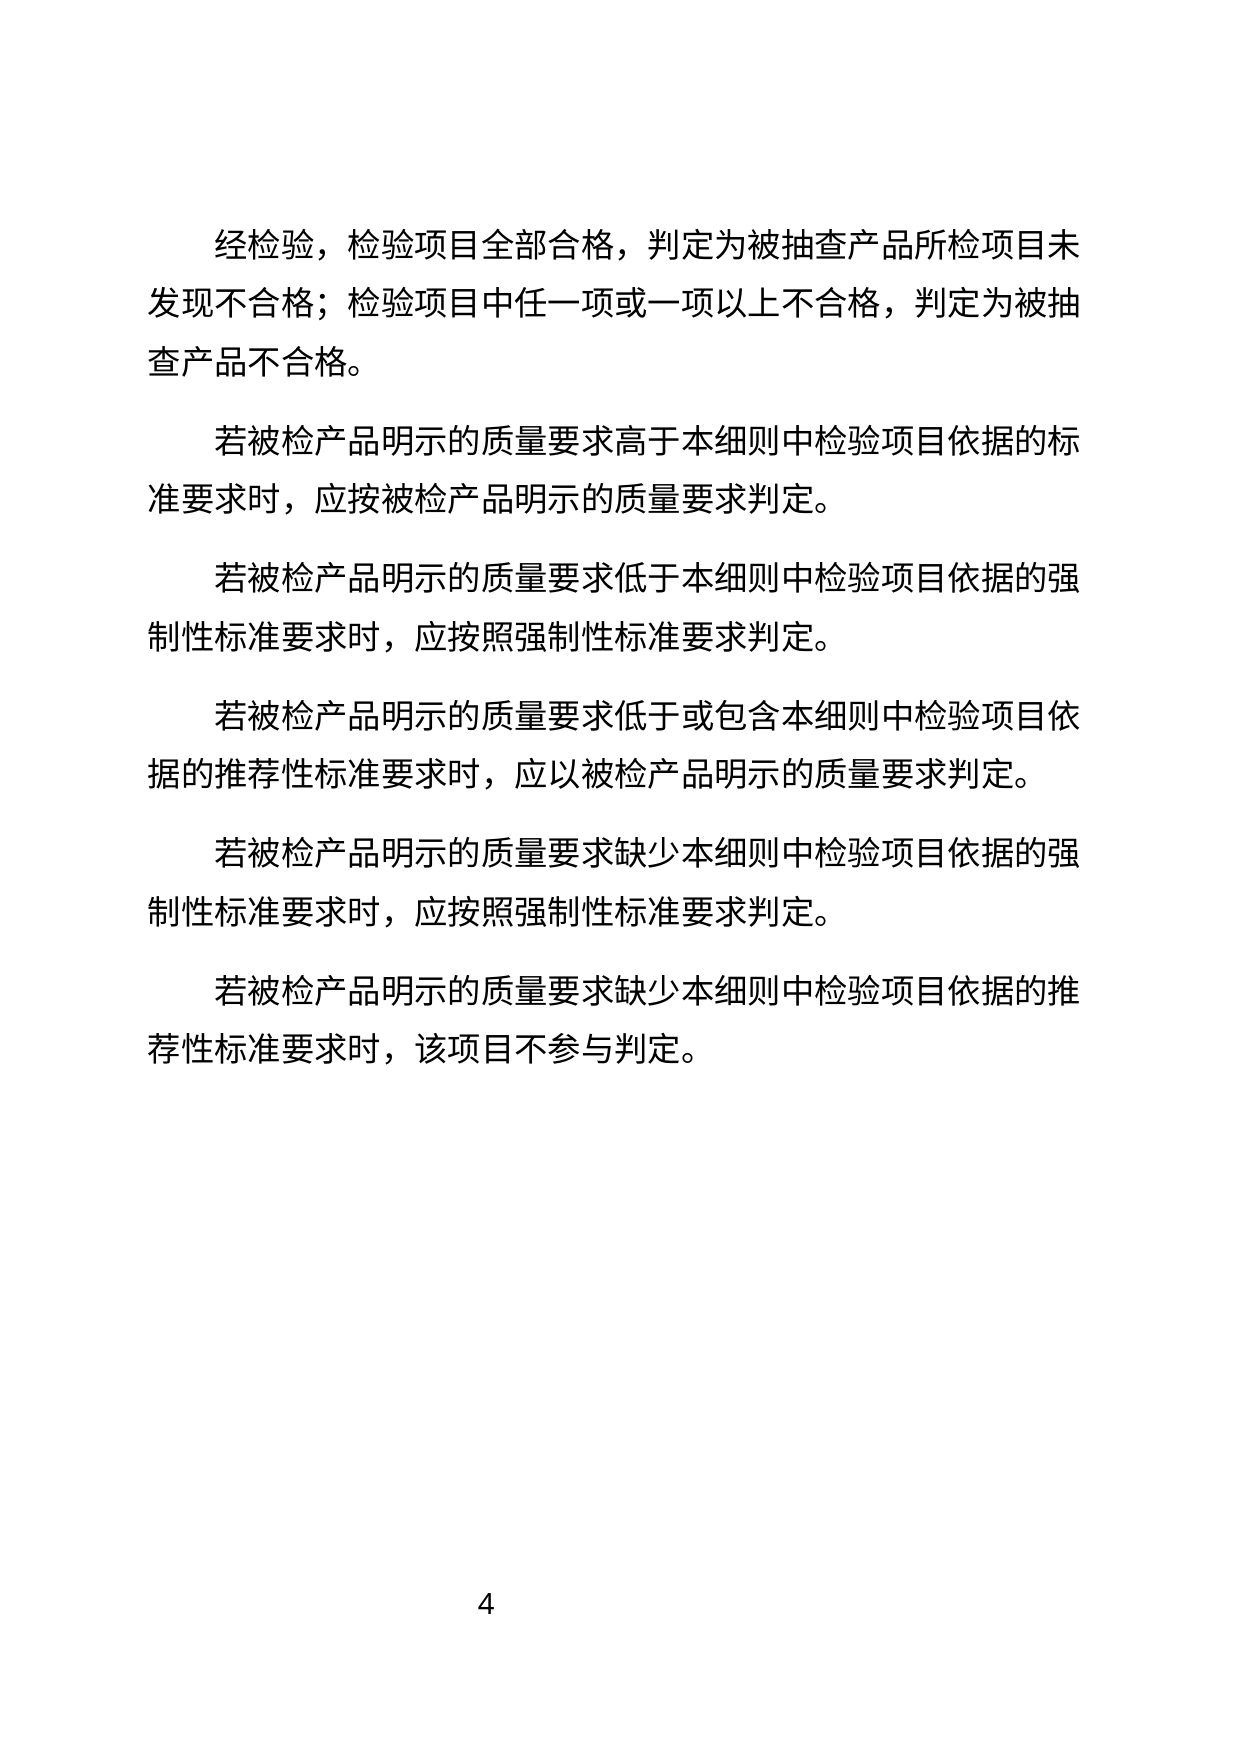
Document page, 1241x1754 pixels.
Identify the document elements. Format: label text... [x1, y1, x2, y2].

text 若被检产品明示的质量要求缺少本细则中检验项目依据的强制性标准要求时，应按照强制性标准要求判定。 [148, 819, 1092, 936]
text 若被检产品明示的质量要求高于本细则中检验项目依据的标准要求时，应按被检产品明示的质量要求判定。 [148, 407, 1092, 523]
text 若被检产品明示的质量要求低于本细则中检验项目依据的强制性标准要求时，应按照强制性标准要求判定。 [148, 544, 1092, 661]
text 经检验，检验项目全部合格，判定为被抽查产品所检项目未发现不合格；检验项目中任一项或一项以上不合格，判定为被抽查产品不合格。 [148, 211, 1092, 386]
text 若被检产品明示的质量要求低于或包含本细则中检验项目依据的推荐性标准要求时，应以被检产品明示的质量要求判定。 [148, 682, 1092, 798]
text 若被检产品明示的质量要求缺少本细则中检验项目依据的推荐性标准要求时，该项目不参与判定。 [148, 957, 1092, 1073]
